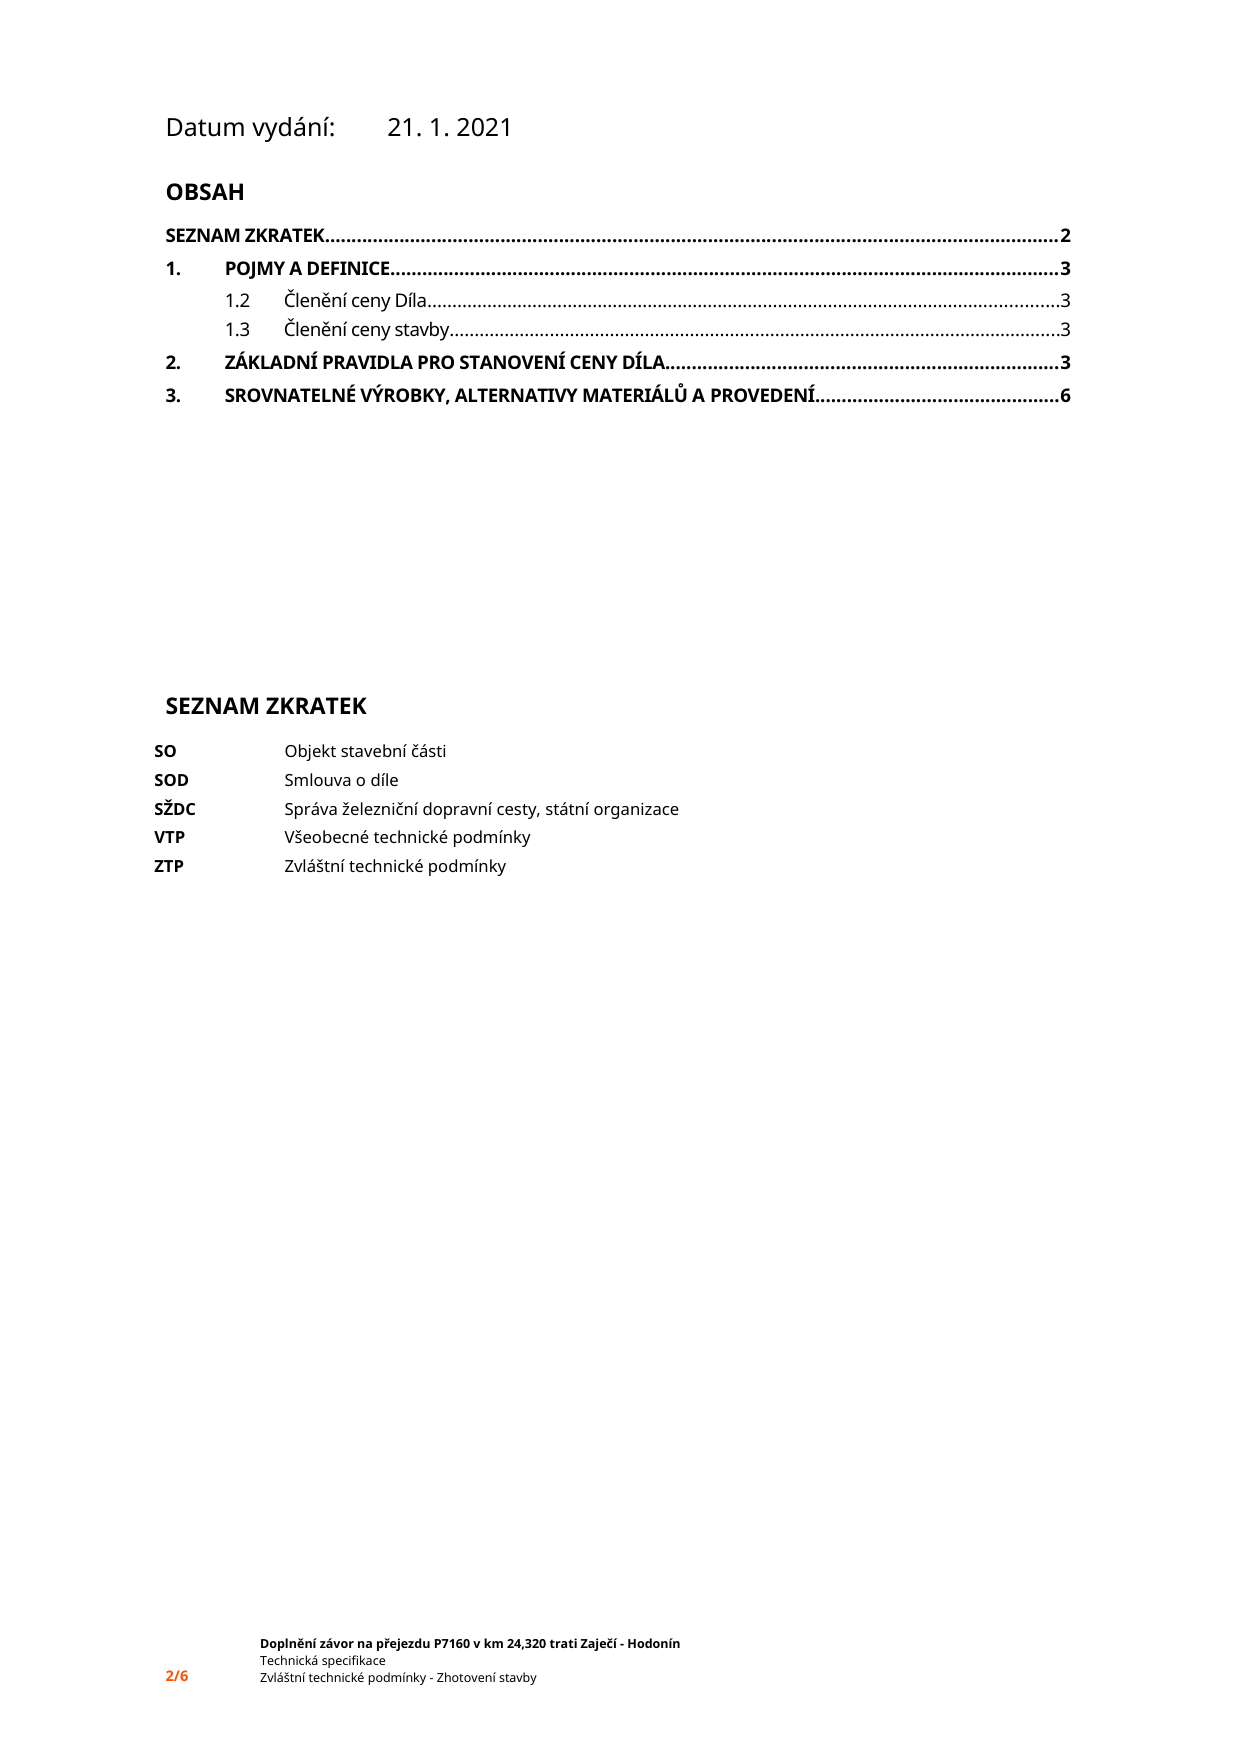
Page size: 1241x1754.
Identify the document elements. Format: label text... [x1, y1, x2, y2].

text SEZNAM ZKRATEK [165, 690, 1075, 722]
table_cell Smlouva o díle [284, 766, 1061, 794]
text 2. ZÁKLADNÍ PRAVIDLA PRO stanovení ceny Díla 3 [165, 349, 1075, 375]
table_header Objekt stavební části [284, 737, 1061, 766]
text 1. POJMY A DEFINICE 3 [165, 255, 1075, 280]
table_header SO [154, 737, 284, 766]
table_cell SOD [154, 766, 284, 794]
text Obsah [165, 176, 1075, 207]
table_cell Správa železniční dopravní cesty, státní organizace [284, 794, 1061, 823]
table_cell SŽDC [154, 794, 284, 823]
table_cell VTP [154, 823, 284, 851]
text 3. SROVNATELNÉ VÝROBKY, ALTERNATIVY MATERIÁLŮ A PROVEDENÍ 6 [165, 382, 1075, 407]
table_cell Zvláštní technické podmínky [284, 851, 1061, 880]
table_cell ZTP [154, 851, 284, 880]
table_cell Všeobecné technické podmínky [284, 823, 1061, 851]
text Datum vydání: 21. 1. 2021 [165, 109, 1075, 143]
text SEZNAM ZKRATEK 2 [165, 223, 1075, 248]
text 1.3 Členění ceny stavby 3 [224, 316, 1075, 342]
text 1.2 Členění ceny Díla 3 [224, 288, 1075, 313]
